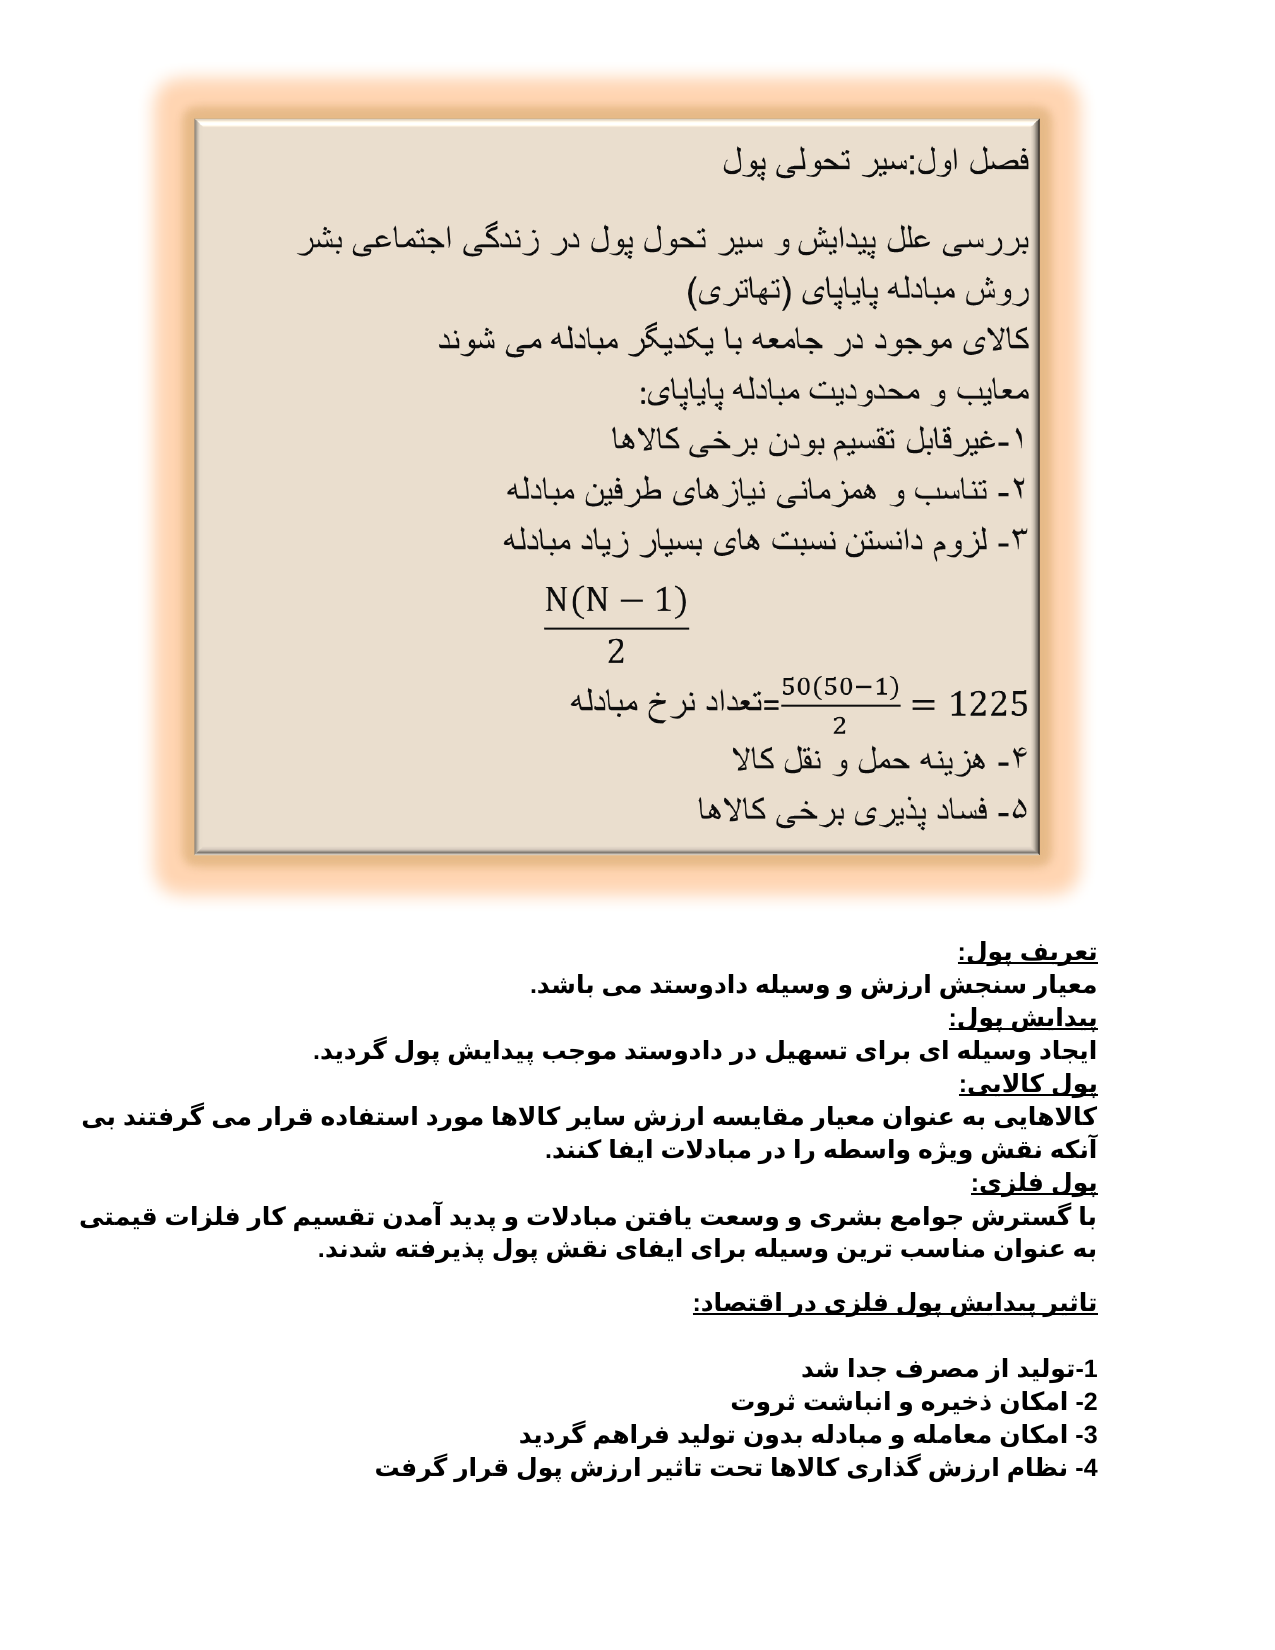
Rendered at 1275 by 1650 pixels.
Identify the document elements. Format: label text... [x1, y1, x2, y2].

picture [166, 90, 1067, 882]
text تعریف پول: معیار سنجش ارزش و وسیله دادوستد می باشد. پیدایش پول: ایجاد وسیله ای برای تسهیل در دادوستد موجب پیدایش پول گردید. پول کالایی: کالاهایی به عنوان معیار مقایسه ارزش سایر کالاها مورد استفاده قرار می گرفتند بی آنکه نقش ویژه واسطه را در مبادلات ایفا کنند. پول فلزی: با گسترش جوامع بشری و وسعت یافتن مبادلات و پدید آمدن تقسیم کار فلزات قیمتی به عنوان مناسب ترین وسیله برای ایفای نقش پول پذیرفته شدند. [59, 937, 1098, 1263]
text تاثیر پیدایش پول فلزی در اقتصاد: 1-تولید از مصرف جدا شد 2- امکان ذخیره و انباشت ثروت 3- امکان معامله و مبادله بدون تولید فراهم گردید 4- نظام ارزش گذاری کالاها تحت تاثیر ارزش پول قرار گرفت [59, 1288, 1098, 1514]
